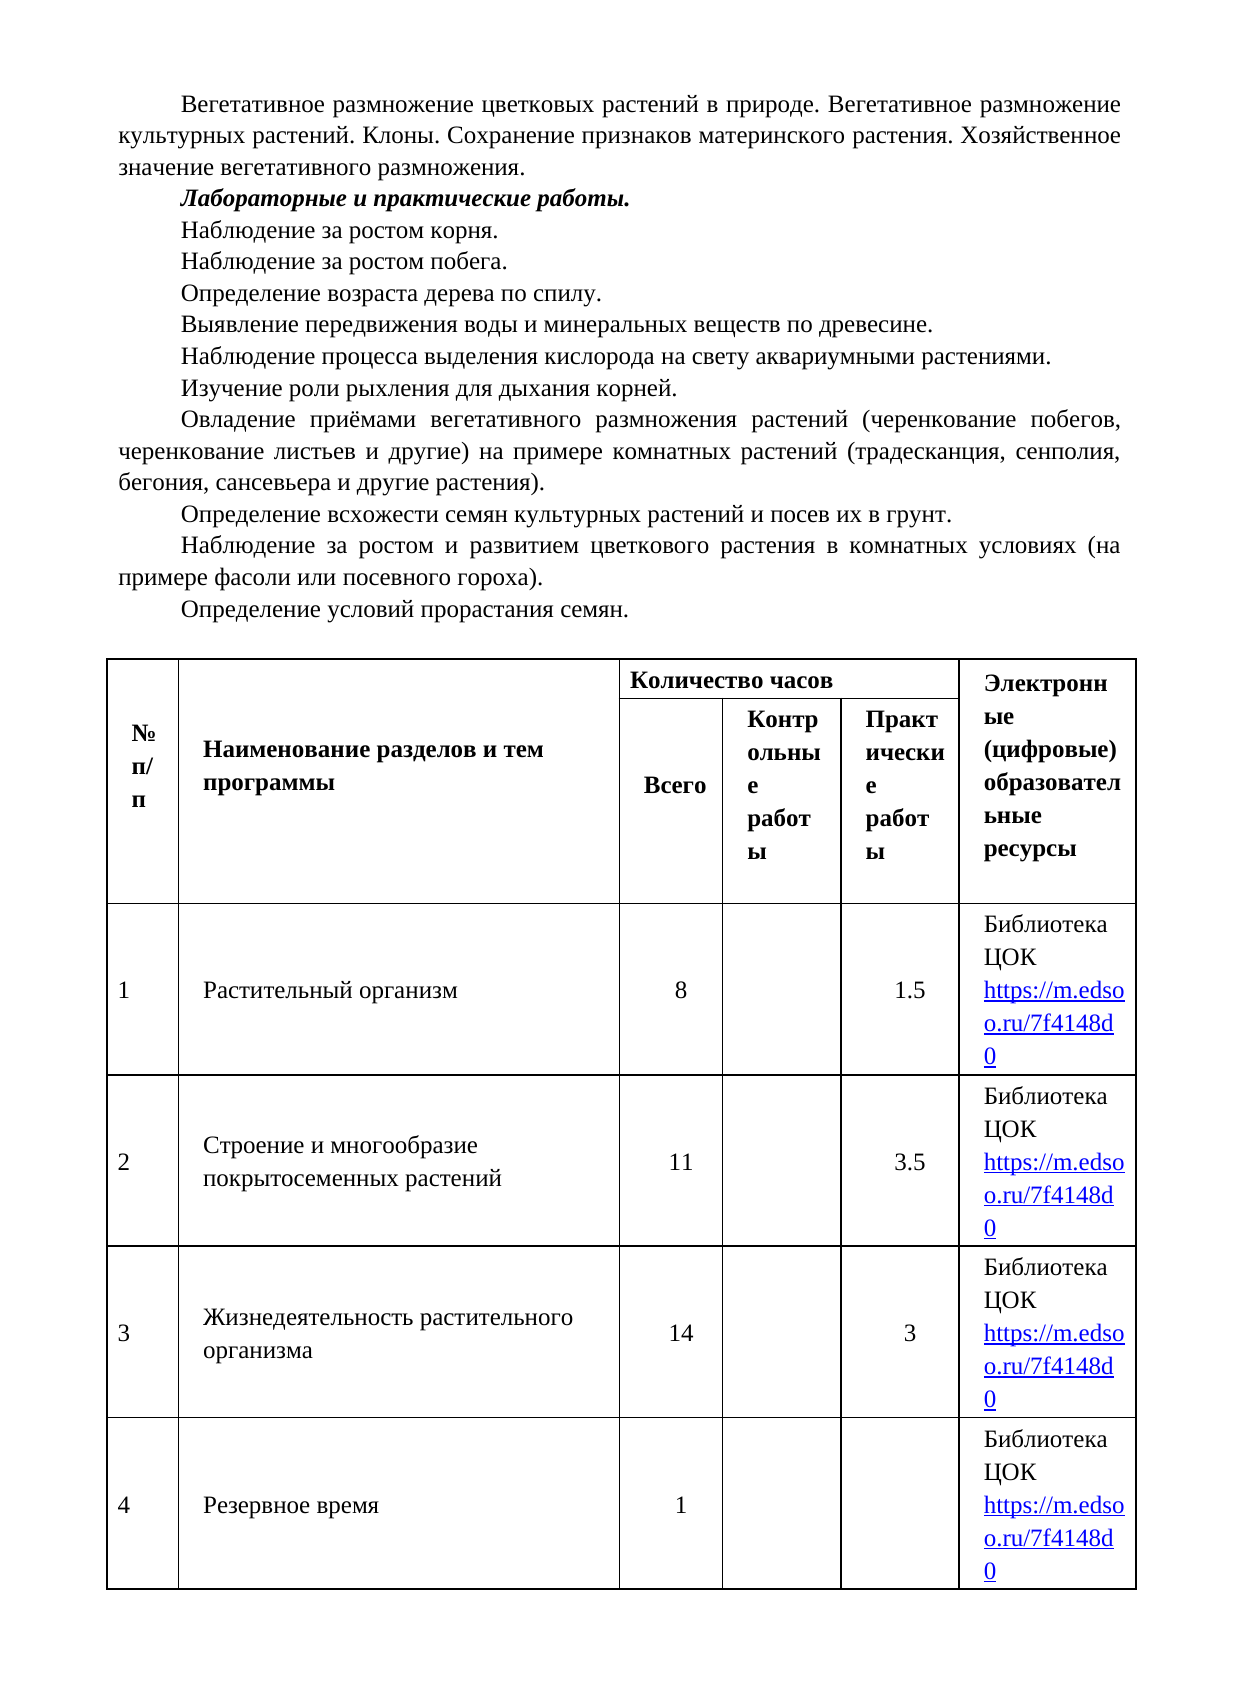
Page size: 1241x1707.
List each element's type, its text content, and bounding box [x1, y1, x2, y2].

table_cell 8 [620, 904, 722, 1074]
text Вегетативное размножение цветковых растений в природе. Вегетативное размножение культурных растений. Клоны. Сохранение признаков материнского растения. Хозяйственное значение вегетативного размножения. [118, 89, 1122, 181]
table_cell 1 [108, 904, 178, 1074]
table_cell 1 [620, 1418, 722, 1588]
table_cell 14 [620, 1247, 722, 1417]
table_header Количество часов [620, 660, 958, 698]
table_header Электронные (цифровые) образовательные ресурсы [960, 660, 1135, 902]
table_cell Контрольные работы [723, 699, 840, 902]
table_header № п/п [108, 660, 178, 902]
table_cell 4 [108, 1418, 178, 1588]
table_cell [723, 1418, 840, 1588]
table_cell [723, 904, 840, 1074]
table_cell 3.5 [842, 1076, 958, 1245]
table_cell Всего [620, 699, 722, 902]
table_cell [723, 1247, 840, 1417]
text Наблюдение за ростом корня. [118, 215, 1122, 244]
text Овладение приёмами вегетативного размножения растений (черенкование побегов, черенкование листьев и другие) на примере комнатных растений (традесканция, сенполия, бегония, сансевьера и другие растения). [118, 404, 1122, 496]
table_cell Практические работы [842, 699, 958, 902]
text Определение условий прорастания семян. [118, 594, 1122, 622]
table_cell Библиотека ЦОК https://m.edsoo.ru/7f4148d0 [960, 1418, 1135, 1588]
table_cell 2 [108, 1076, 178, 1245]
text Определение всхожести семян культурных растений и посев их в грунт. [118, 499, 1122, 528]
table_cell 1.5 [842, 904, 958, 1074]
text Наблюдение за ростом и развитием цветкового растения в комнатных условиях (на примере фасоли или посевного гороха). [118, 531, 1122, 591]
table_cell Растительный организм [179, 904, 619, 1074]
text Наблюдение за ростом побега. [118, 246, 1122, 275]
table_cell [723, 1076, 840, 1245]
table_cell 11 [620, 1076, 722, 1245]
table_cell Жизнедеятельность растительного организма [179, 1247, 619, 1417]
table_cell 3 [842, 1247, 958, 1417]
table_cell [842, 1418, 958, 1588]
text Наблюдение процесса выделения кислорода на свету аквариумными растениями. [118, 341, 1122, 370]
table_cell Библиотека ЦОК https://m.edsoo.ru/7f4148d0 [960, 1076, 1135, 1245]
text Лабораторные и практические работы. [118, 183, 1122, 212]
text Изучение роли рыхления для дыхания корней. [118, 373, 1122, 401]
table_cell Резервное время [179, 1418, 619, 1588]
table_cell Библиотека ЦОК https://m.edsoo.ru/7f4148d0 [960, 1247, 1135, 1417]
text Выявление передвижения воды и минеральных веществ по древесине. [118, 309, 1122, 338]
text Определение возраста дерева по спилу. [118, 278, 1122, 307]
table_cell 3 [108, 1247, 178, 1417]
table_header Наименование разделов и тем программы [179, 660, 619, 902]
table_cell Строение и многообразие покрытосеменных растений [179, 1076, 619, 1245]
table_cell Библиотека ЦОК https://m.edsoo.ru/7f4148d0 [960, 904, 1135, 1074]
